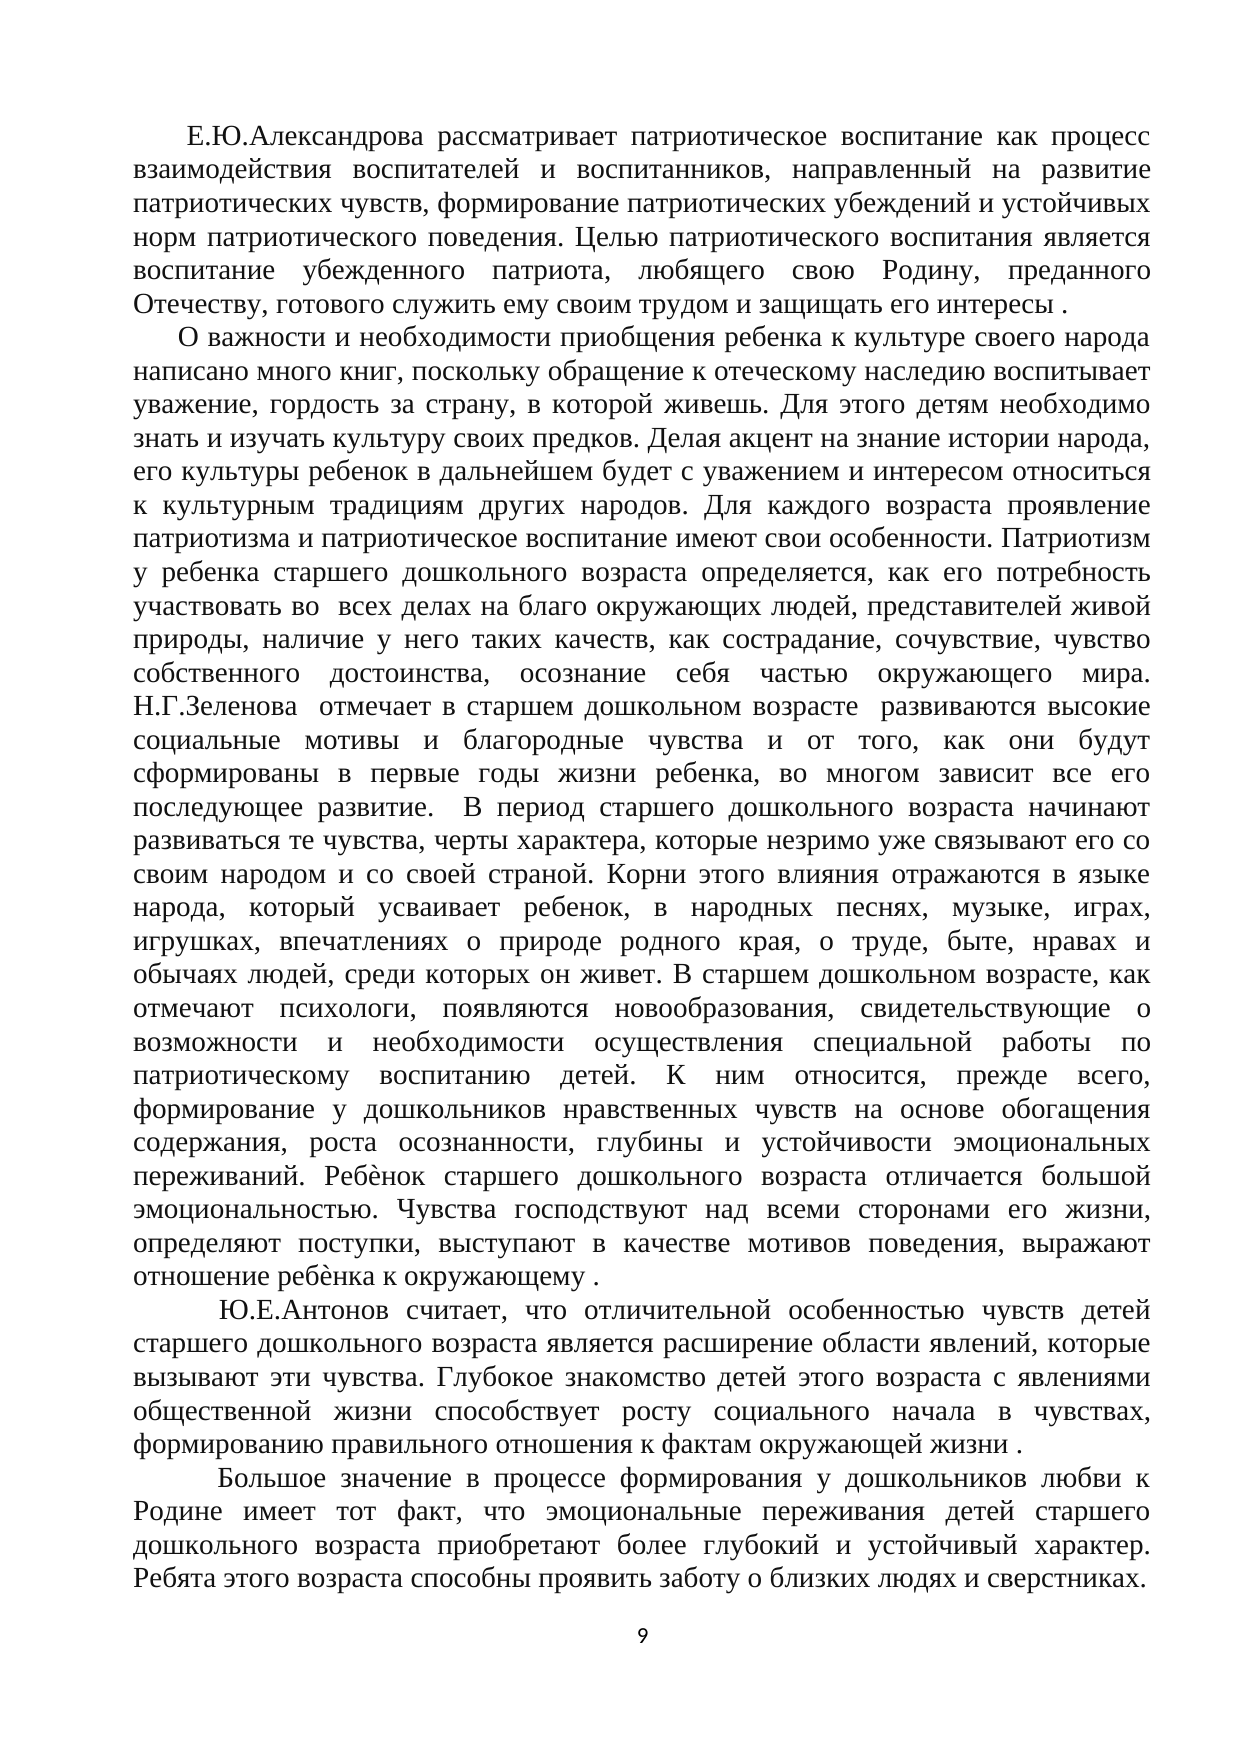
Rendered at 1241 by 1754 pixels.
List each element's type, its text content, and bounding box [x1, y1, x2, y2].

text О важности и необходимости приобщения ребенка к культуре своего народа написано много книг, поскольку обращение к отеческому наследию воспитывает уважение, гордость за страну, в которой живешь. Для этого детям необходимо знать и изучать культуру своих предков. Делая акцент на знание истории народа, его культуры ребенок в дальнейшем будет с уважением и интересом относиться к культурным традициям других народов. Для каждого возраста проявление патриотизма и патриотическое воспитание имеют свои особенности. Патриотизм у ребенка старшего дошкольного возраста определяется, как его потребность участвовать во всех делах на благо окружающих людей, представителей живой природы, наличие у него таких качеств, как сострадание, сочувствие, чувство собственного достоинства, осознание себя частью окружающего мира. Н.Г.Зеленова отмечает в старшем дошкольном возрасте развиваются высокие социальные мотивы и благородные чувства и от того, как они будут сформированы в первые годы жизни ребенка, во многом зависит все его последующее развитие. В период старшего дошкольного возраста начинают развиваться те чувства, черты характера, которые незримо уже связывают его со своим народом и со своей страной. Корни этого влияния отражаются в языке народа, который усваивает ребенок, в народных песнях, музыке, играх, игрушках, впечатлениях о природе родного края, о труде, быте, нравах и обычаях людей, среди которых он живет. В старшем дошкольном возрасте, как отмечают психологи, появляются новообразования, свидетельствующие о возможности и необходимости осуществления специальной работы по патриотическому воспитанию детей. К ним относится, прежде всего, формирование у дошкольников нравственных чувств на основе обогащения содержания, роста осознанности, глубины и устойчивости эмоциональных переживаний. Ребѐнок старшего дошкольного возраста отличается большой эмоциональностью. Чувства господствуют над всеми сторонами его жизни, определяют поступки, выступают в качестве мотивов поведения, выражают отношение ребѐнка к окружающему . [133, 319, 1152, 1292]
text Ю.Е.Антонов считает, что отличительной особенностью чувств детей старшего дошкольного возраста является расширение области явлений, которые вызывают эти чувства. Глубокое знакомство детей этого возраста с явлениями общественной жизни способствует росту социального начала в чувствах, формированию правильного отношения к фактам окружающей жизни . [133, 1292, 1152, 1460]
text Большое значение в процессе формирования у дошкольников любви к Родине имеет тот факт, что эмоциональные переживания детей старшего дошкольного возраста приобретают более глубокий и устойчивый характер. Ребята этого возраста способны проявить заботу о близких людях и сверстниках. [133, 1460, 1152, 1594]
text Е.Ю.Александрова рассматривает патриотическое воспитание как процесс взаимодействия воспитателей и воспитанников, направленный на развитие патриотических чувств, формирование патриотических убеждений и устойчивых норм патриотического поведения. Целью патриотического воспитания является воспитание убежденного патриота, любящего свою Родину, преданного Отечеству, готового служить ему своим трудом и защищать его интересы . [133, 118, 1152, 319]
